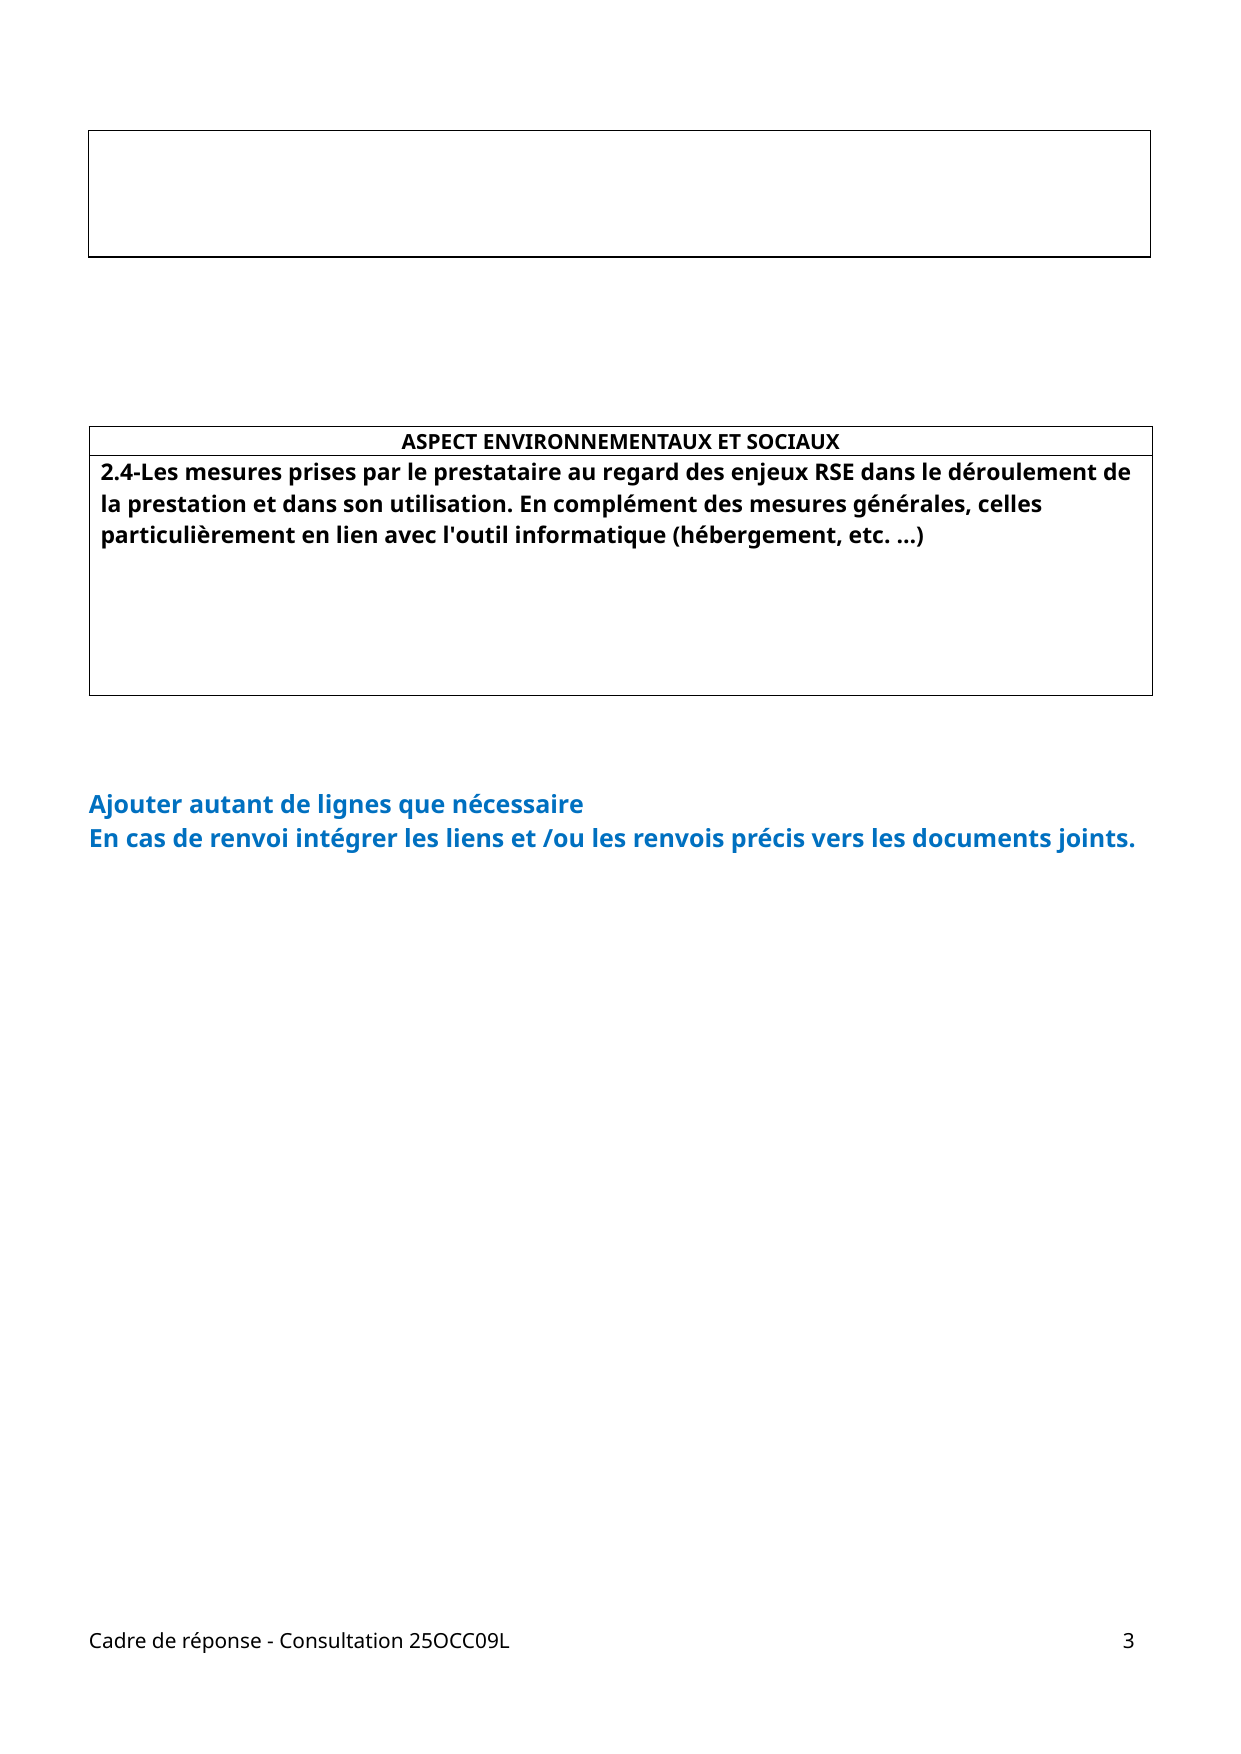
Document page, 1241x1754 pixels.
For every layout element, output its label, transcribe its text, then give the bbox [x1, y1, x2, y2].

text En cas de renvoi intégrer les liens et /ou les renvois précis vers les documents joints. [89, 821, 1152, 855]
table_header ASPECT ENVIRONNEMENTAUX ET SOCIAUX [90, 427, 1152, 455]
text Ajouter autant de lignes que nécessaire [89, 787, 1152, 821]
table_cell 2.4-Les mesures prises par le prestataire au regard des enjeux RSE dans le déroulement de la prestation et dans son utilisation. En complément des mesures générales, celles particulièrement en lien avec l'outil informatique (hébergement, etc. …) [90, 456, 1152, 695]
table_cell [89, 131, 1150, 256]
